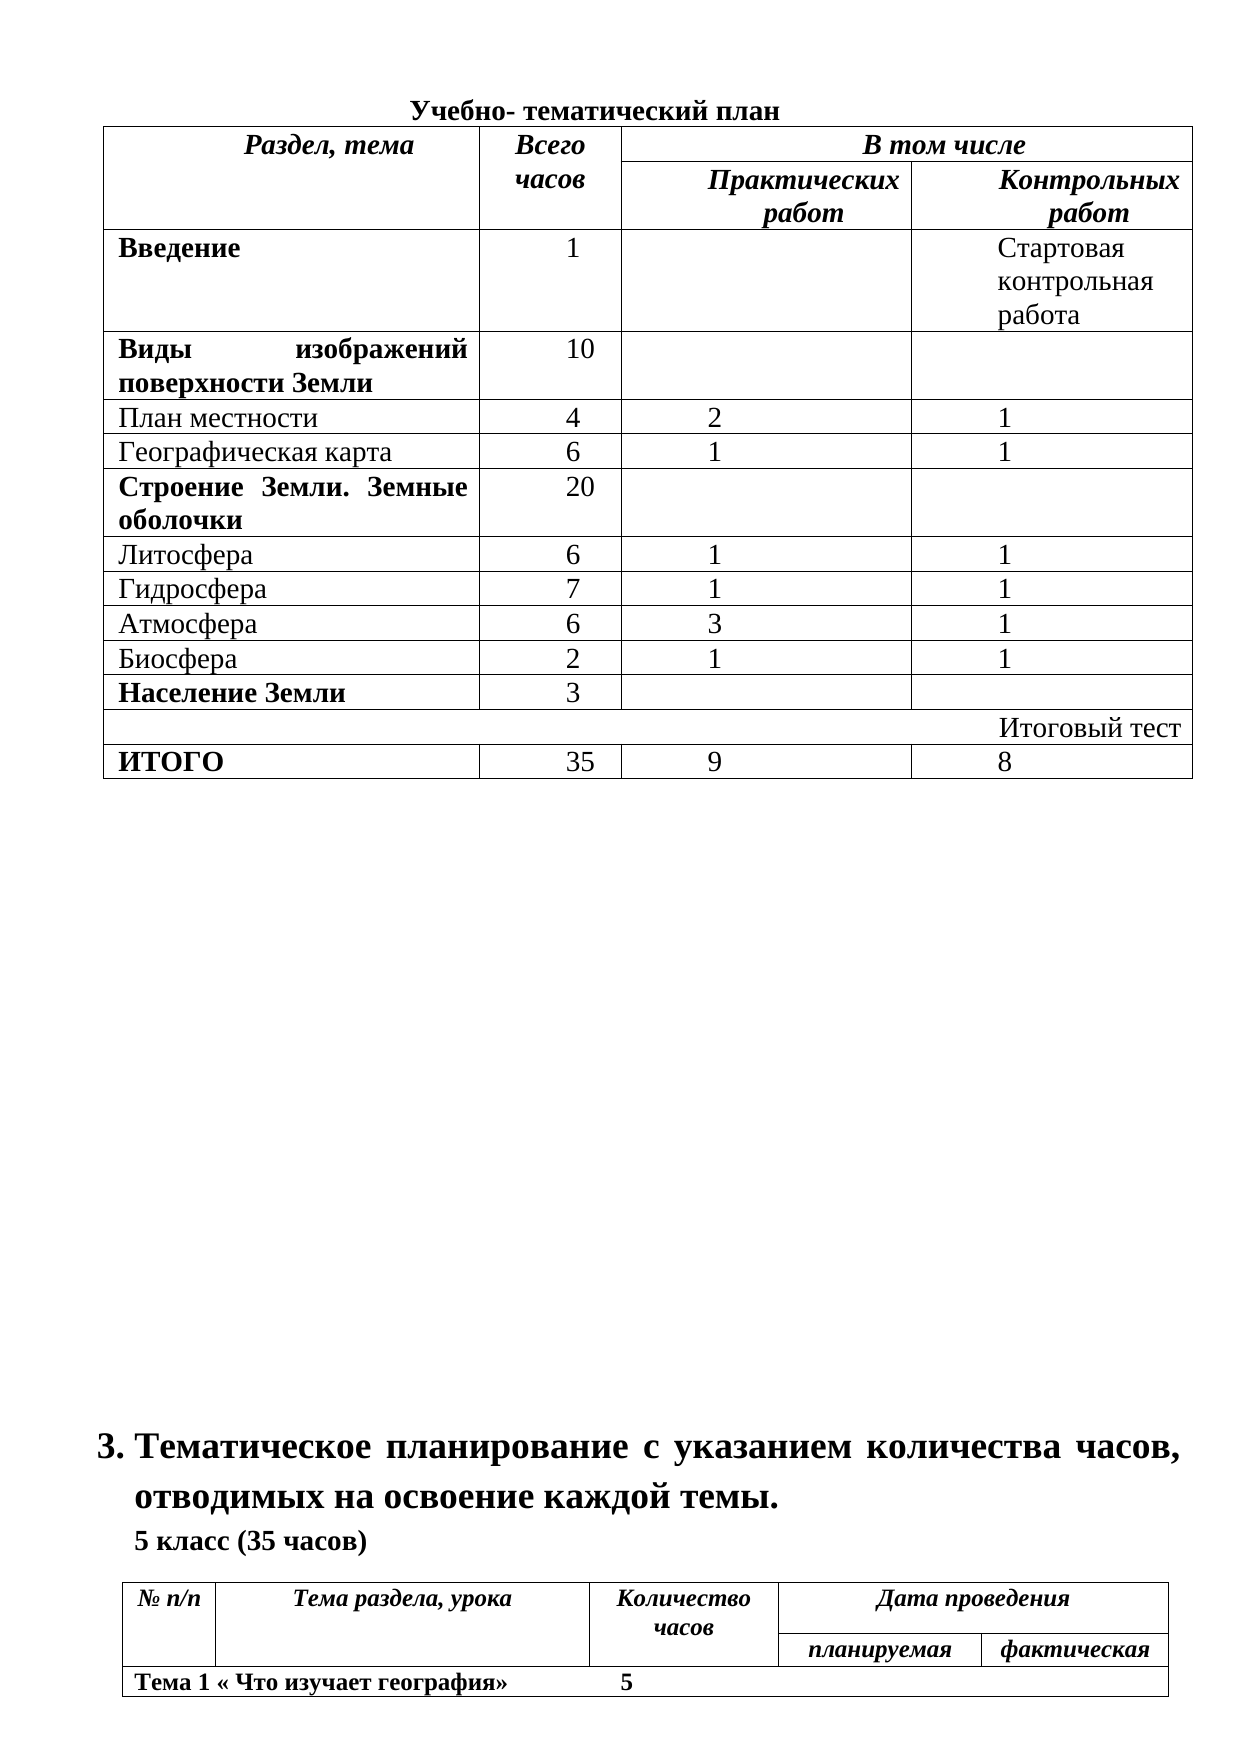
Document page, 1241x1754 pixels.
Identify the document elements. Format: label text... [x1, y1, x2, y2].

table_cell 6 [480, 537, 621, 571]
table_cell Население Земли [104, 675, 479, 709]
table_header Количество часов [590, 1583, 778, 1666]
table_cell 2 [622, 400, 911, 433]
table_header Раздел, тема [104, 127, 479, 229]
table_cell 1 [480, 230, 621, 331]
table_cell 9 [622, 745, 911, 778]
table_cell фактическая [982, 1634, 1168, 1666]
table_cell Стартовая контрольная работа [912, 230, 1192, 331]
table_cell Контрольных работ [912, 162, 1192, 229]
table_header В том числе [622, 127, 1192, 161]
table_cell 1 [912, 572, 1192, 605]
table_cell 7 [480, 572, 621, 605]
table_cell Биосфера [104, 641, 479, 674]
table_cell [622, 230, 911, 331]
table_header № п/п [123, 1583, 215, 1666]
table_cell 10 [480, 332, 621, 399]
table_cell 1 [912, 641, 1192, 674]
table_cell Географическая карта [104, 434, 479, 468]
table_cell планируемая [779, 1634, 981, 1666]
table_cell Практических работ [622, 162, 911, 229]
table_cell 3 [480, 675, 621, 709]
text Учебно- тематический план [59, 93, 1181, 126]
table_cell 35 [480, 745, 621, 778]
table_cell 2 [480, 641, 621, 674]
list 5 класс (35 часов) [134, 1523, 1181, 1556]
table_cell 1 [912, 606, 1192, 640]
table_cell 6 [480, 434, 621, 468]
table_cell Литосфера [104, 537, 479, 571]
table_cell [622, 332, 911, 399]
table_cell 1 [622, 434, 911, 468]
table_cell ИТОГО [104, 745, 479, 778]
table_header Всего часов [480, 127, 621, 229]
table_cell Итоговый тест [104, 710, 1192, 743]
table_cell Тема 1 « Что изучает география» 5 [123, 1667, 1168, 1696]
table_cell 6 [480, 606, 621, 640]
table_cell 20 [480, 469, 621, 536]
table_cell 1 [912, 400, 1192, 433]
table_cell 3 [622, 606, 911, 640]
table_cell [912, 675, 1192, 709]
table_cell [622, 675, 911, 709]
table_cell [912, 332, 1192, 399]
table_cell 1 [912, 537, 1192, 571]
table_cell 1 [912, 434, 1192, 468]
table_cell Виды изображений поверхности Земли [104, 332, 479, 399]
table_header Дата проведения [779, 1583, 1168, 1633]
table_cell 1 [622, 572, 911, 605]
table_cell 1 [622, 641, 911, 674]
table_cell Атмосфера [104, 606, 479, 640]
table_cell План местности [104, 400, 479, 433]
table_cell 4 [480, 400, 621, 433]
table_cell 1 [622, 537, 911, 571]
table_cell 8 [912, 745, 1192, 778]
list Тематическое планирование с указанием количества часов, отводимых на освоение каждой темы. [97, 1424, 1181, 1516]
table_cell Строение Земли. Земные оболочки [104, 469, 479, 536]
table_header Тема раздела, урока [216, 1583, 589, 1666]
table_cell [622, 469, 911, 536]
table_cell Введение [104, 230, 479, 331]
table_cell Гидросфера [104, 572, 479, 605]
table_cell [912, 469, 1192, 536]
